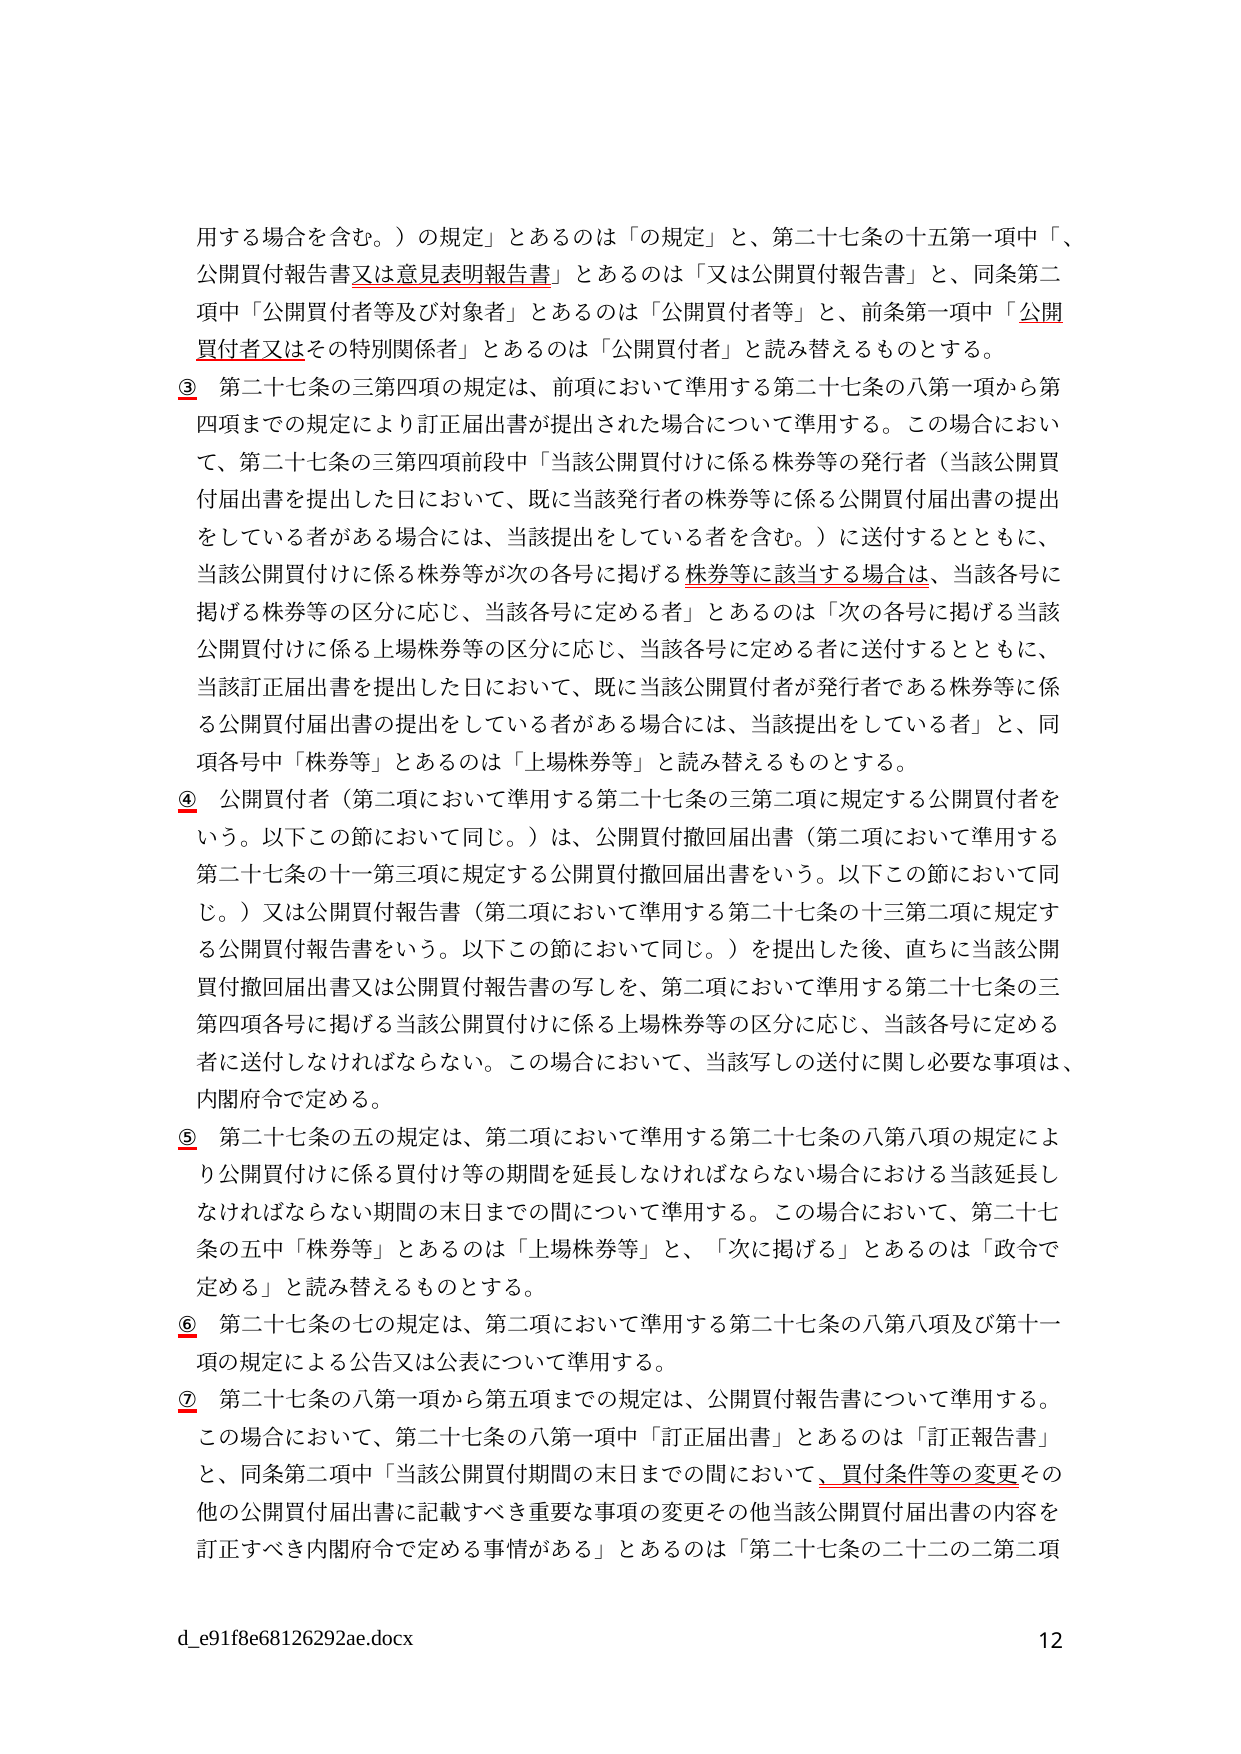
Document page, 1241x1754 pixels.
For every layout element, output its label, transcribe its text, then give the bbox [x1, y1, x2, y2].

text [177, 217, 1063, 367]
text ③ 第二十七条の三第四項の規定は、前項において準用する第二十七条の八第一項から第四項までの規定により訂正届出書が提出された場合について準用する。この場合において、第二十七条の三第四項前段中「当該公開買付けに係る株券等の発行者（当該公開買付届出書を提出した日において、既に当該発行者の株券等に係る公開買付届出書の提出をしている者がある場合には、当該提出をしている者を含む。）に送付するとともに、当該公開買付けに係る株券等が次の各号に掲げる株券等に該当する場合は、当該各号に掲げる株券等の区分に応じ、当該各号に定める者」とあるのは「次の各号に掲げる当該公開買付けに係る上場株券等の区分に応じ、当該各号に定める者に送付するとともに、当該訂正届出書を提出した日において、既に当該公開買付者が発行者である株券等に係る公開買付届出書の提出をしている者がある場合には、当該提出をしている者」と、同項各号中「株券等」とあるのは「上場株券等」と読み替えるものとする。 [177, 367, 1063, 779]
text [177, 1379, 1063, 1567]
text ④ 公開買付者（第二項において準用する第二十七条の三第二項に規定する公開買付者をいう。以下この節において同じ。）は、公開買付撤回届出書（第二項において準用する第二十七条の十一第三項に規定する公開買付撤回届出書をいう。以下この節において同じ。）又は公開買付報告書（第二項において準用する第二十七条の十三第二項に規定する公開買付報告書をいう。以下この節において同じ。）を提出した後、直ちに当該公開買付撤回届出書又は公開買付報告書の写しを、第二項において準用する第二十七条の三第四項各号に掲げる当該公開買付けに係る上場株券等の区分に応じ、当該各号に定める者に送付しなければならない。この場合において、当該写しの送付に関し必要な事項は、内閣府令で定める。 [177, 779, 1063, 1117]
text ⑤ 第二十七条の五の規定は、第二項において準用する第二十七条の八第八項の規定により公開買付けに係る買付け等の期間を延長しなければならない場合における当該延長しなければならない期間の末日までの間について準用する。この場合において、第二十七条の五中「株券等」とあるのは「上場株券等」と、「次に掲げる」とあるのは「政令で定める」と読み替えるものとする。 [177, 1117, 1063, 1304]
text ⑥ 第二十七条の七の規定は、第二項において準用する第二十七条の八第八項及び第十一項の規定による公告又は公表について準用する。 [177, 1304, 1063, 1379]
